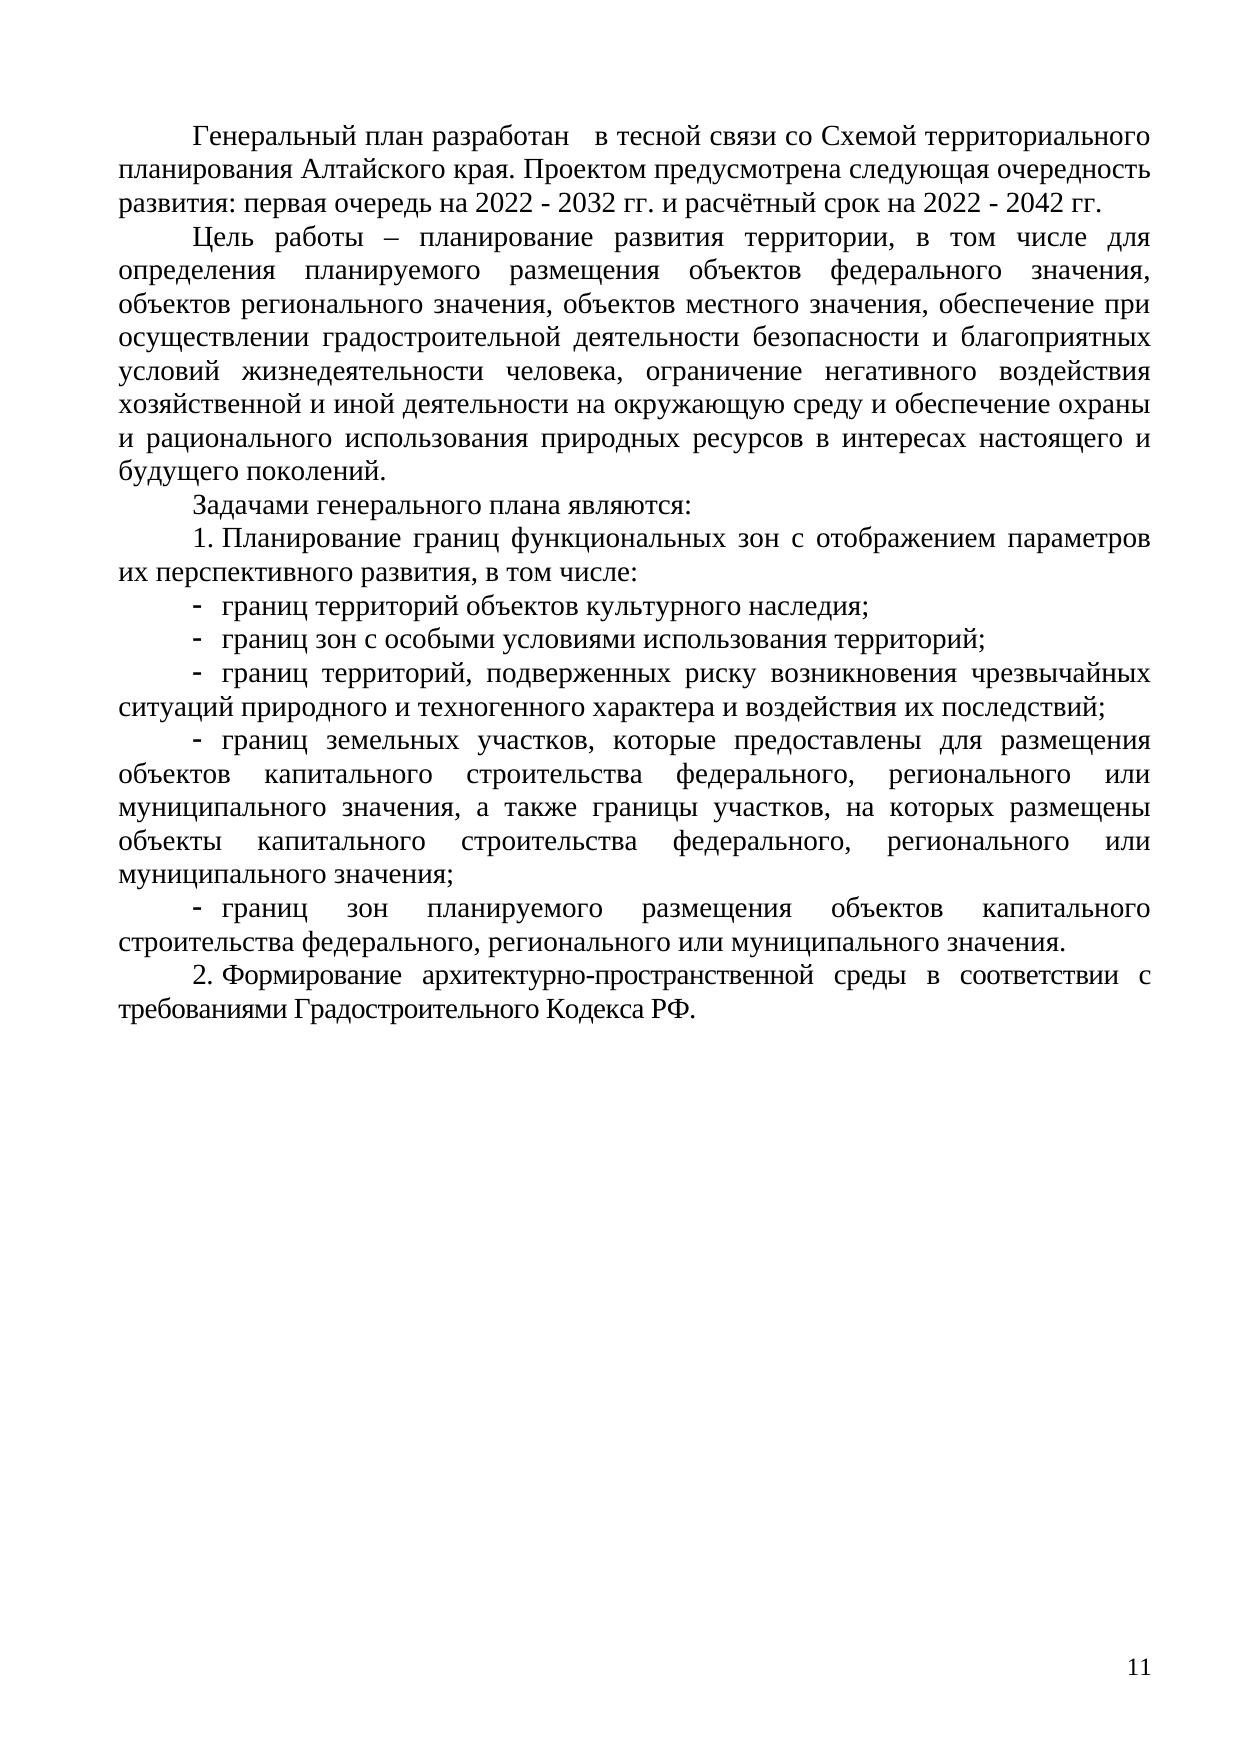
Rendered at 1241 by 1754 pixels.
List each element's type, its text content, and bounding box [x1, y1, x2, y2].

list Планирование границ функциональных зон с отображением параметров их перспективного развития, в том числе: [118, 521, 1152, 588]
text Задачами генерального плана являются: [118, 487, 1152, 521]
list границ зон планируемого размещения объектов капитального строительства федерального, регионального или муниципального значения. [118, 890, 1152, 957]
text Цель работы – планирование развития территории, в том числе для определения планируемого размещения объектов федерального значения, объектов регионального значения, объектов местного значения, обеспечение при осуществлении градостроительной деятельности безопасности и благоприятных условий жизнедеятельности человека, ограничение негативного воздействия хозяйственной и иной деятельности на окружающую среду и обеспечение охраны и рационального использования природных ресурсов в интересах настоящего и будущего поколений. [118, 219, 1152, 487]
list границ зон с особыми условиями использования территорий; [118, 621, 1152, 655]
list Формирование архитектурно-пространственной среды в соответствии с требованиями Градостроительного Кодекса РФ. [118, 957, 1152, 1024]
text Генеральный план разработан в тесной связи со Схемой территориального планирования Алтайского края. Проектом предусмотрена следующая очередность развития: первая очередь на 2022 - 2032 гг. и расчётный срок на 2022 - 2042 гг. [118, 118, 1152, 219]
list границ территорий объектов культурного наследия; [118, 588, 1152, 621]
list границ территорий, подверженных риску возникновения чрезвычайных ситуаций природного и техногенного характера и воздействия их последствий; [118, 655, 1152, 722]
list границ земельных участков, которые предоставлены для размещения объектов капитального строительства федерального, регионального или муниципального значения, а также границы участков, на которых размещены объекты капитального строительства федерального, регионального или муниципального значения; [118, 722, 1152, 890]
